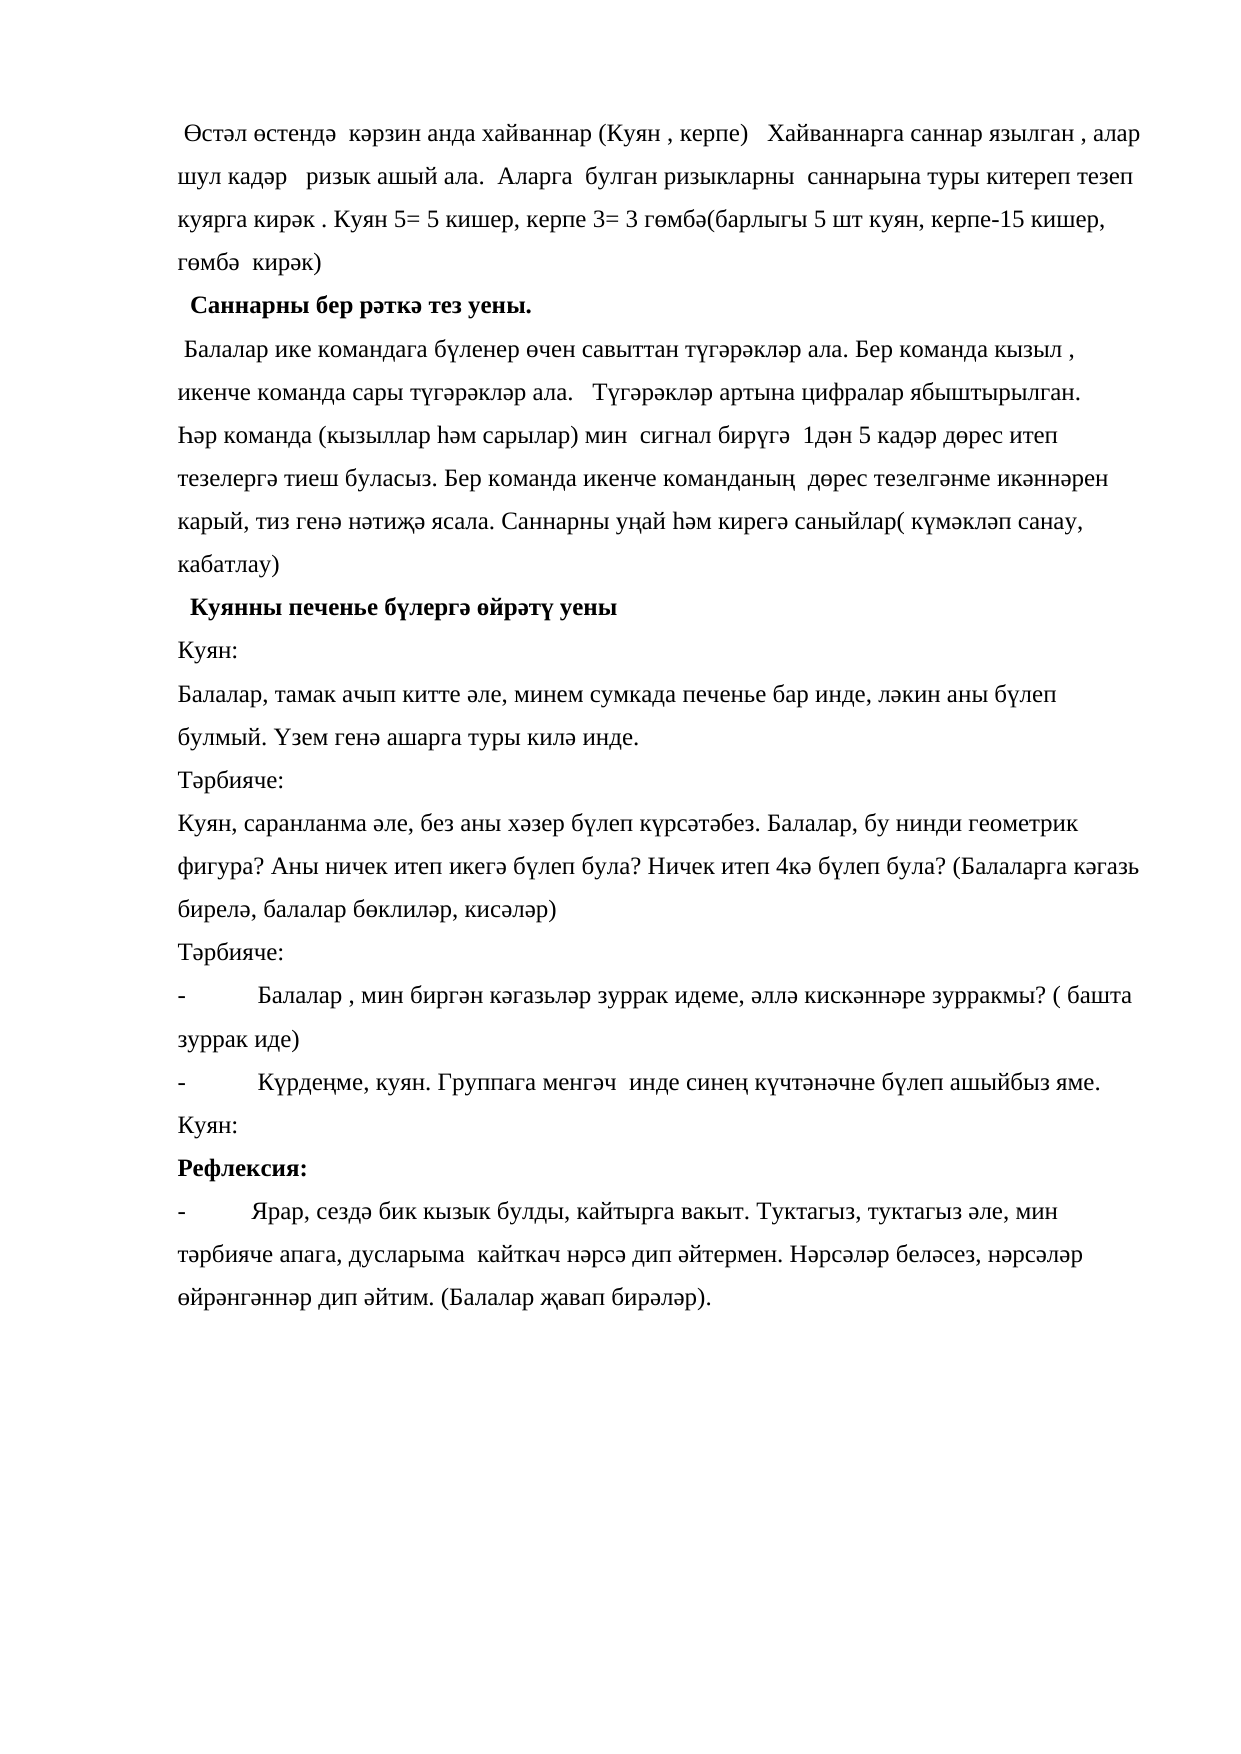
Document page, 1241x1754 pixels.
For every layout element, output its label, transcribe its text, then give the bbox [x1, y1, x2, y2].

text Өстәл өстендә кәрзин анда хайваннар (Куян , керпе) Хайваннарга саннар язылган , алар шул кадәр ризык ашый ала. Аларга булган ризыкларны саннарына туры китереп тезеп куярга кирәк . Куян 5= 5 кишер, керпе 3= 3 гөмбә(барлыгы 5 шт куян, керпе-15 кишер, гөмбә кирәк) [177, 118, 1152, 276]
text Һәр команда (кызыллар һәм сарылар) мин сигнал бирүгә 1дән 5 кадәр дөрес итеп тезелергә тиеш буласыз. Бер команда икенче команданың дөрес тезелгәнме икәннәрен карый, тиз генә нәтиҗә ясала. Саннарны уңай һәм кирегә саныйлар( күмәкләп санау, кабатлау) [177, 420, 1152, 578]
text Саннарны бер рәткә тез уены. [177, 291, 1152, 319]
text Куян, саранланма әле, без аны хәзер бүлеп күрсәтәбез. Балалар, бу нинди геометрик фигура? Аны ничек итеп икегә бүлеп була? Ничек итеп 4кә бүлеп була? (Балаларга кәгазь бирелә, балалар бөклиләр, кисәләр) [177, 808, 1152, 923]
text - Балалар , мин биргән кәгазьләр зуррак идеме, әллә кискәннәре зурракмы? ( башта зуррак иде) [177, 981, 1152, 1052]
text Тәрбияче: [177, 937, 1152, 966]
text - Ярар, сездә бик кызык булды, кайтырга вакыт. Туктагыз, туктагыз әле, мин тәрбияче апага, дусларыма кайткач нәрсә дип әйтермен. Нәрсәләр беләсез, нәрсәләр өйрәнгәннәр дип әйтим. (Балалар җавап бирәләр). [177, 1196, 1152, 1311]
text Балалар ике командага бүленер өчен савыттан түгәрәкләр ала. Бер команда кызыл , икенче команда сары түгәрәкләр ала. Түгәрәкләр артына цифралар ябыштырылган. [177, 334, 1152, 406]
text Рефлексия: [177, 1153, 1152, 1182]
text Балалар, тамак ачып китте әле, минем сумкада печенье бар инде, ләкин аны бүлеп булмый. Үзем генә ашарга туры килә инде. [177, 679, 1152, 751]
text Куянны печенье бүлергә өйрәтү уены [177, 592, 1152, 621]
text Тәрбияче: [177, 765, 1152, 794]
text - Күрдеңме, куян. Группага менгәч инде синең күчтәнәчне бүлеп ашыйбыз яме. [177, 1067, 1152, 1096]
text Куян: [177, 1110, 1152, 1139]
text Куян: [177, 636, 1152, 664]
